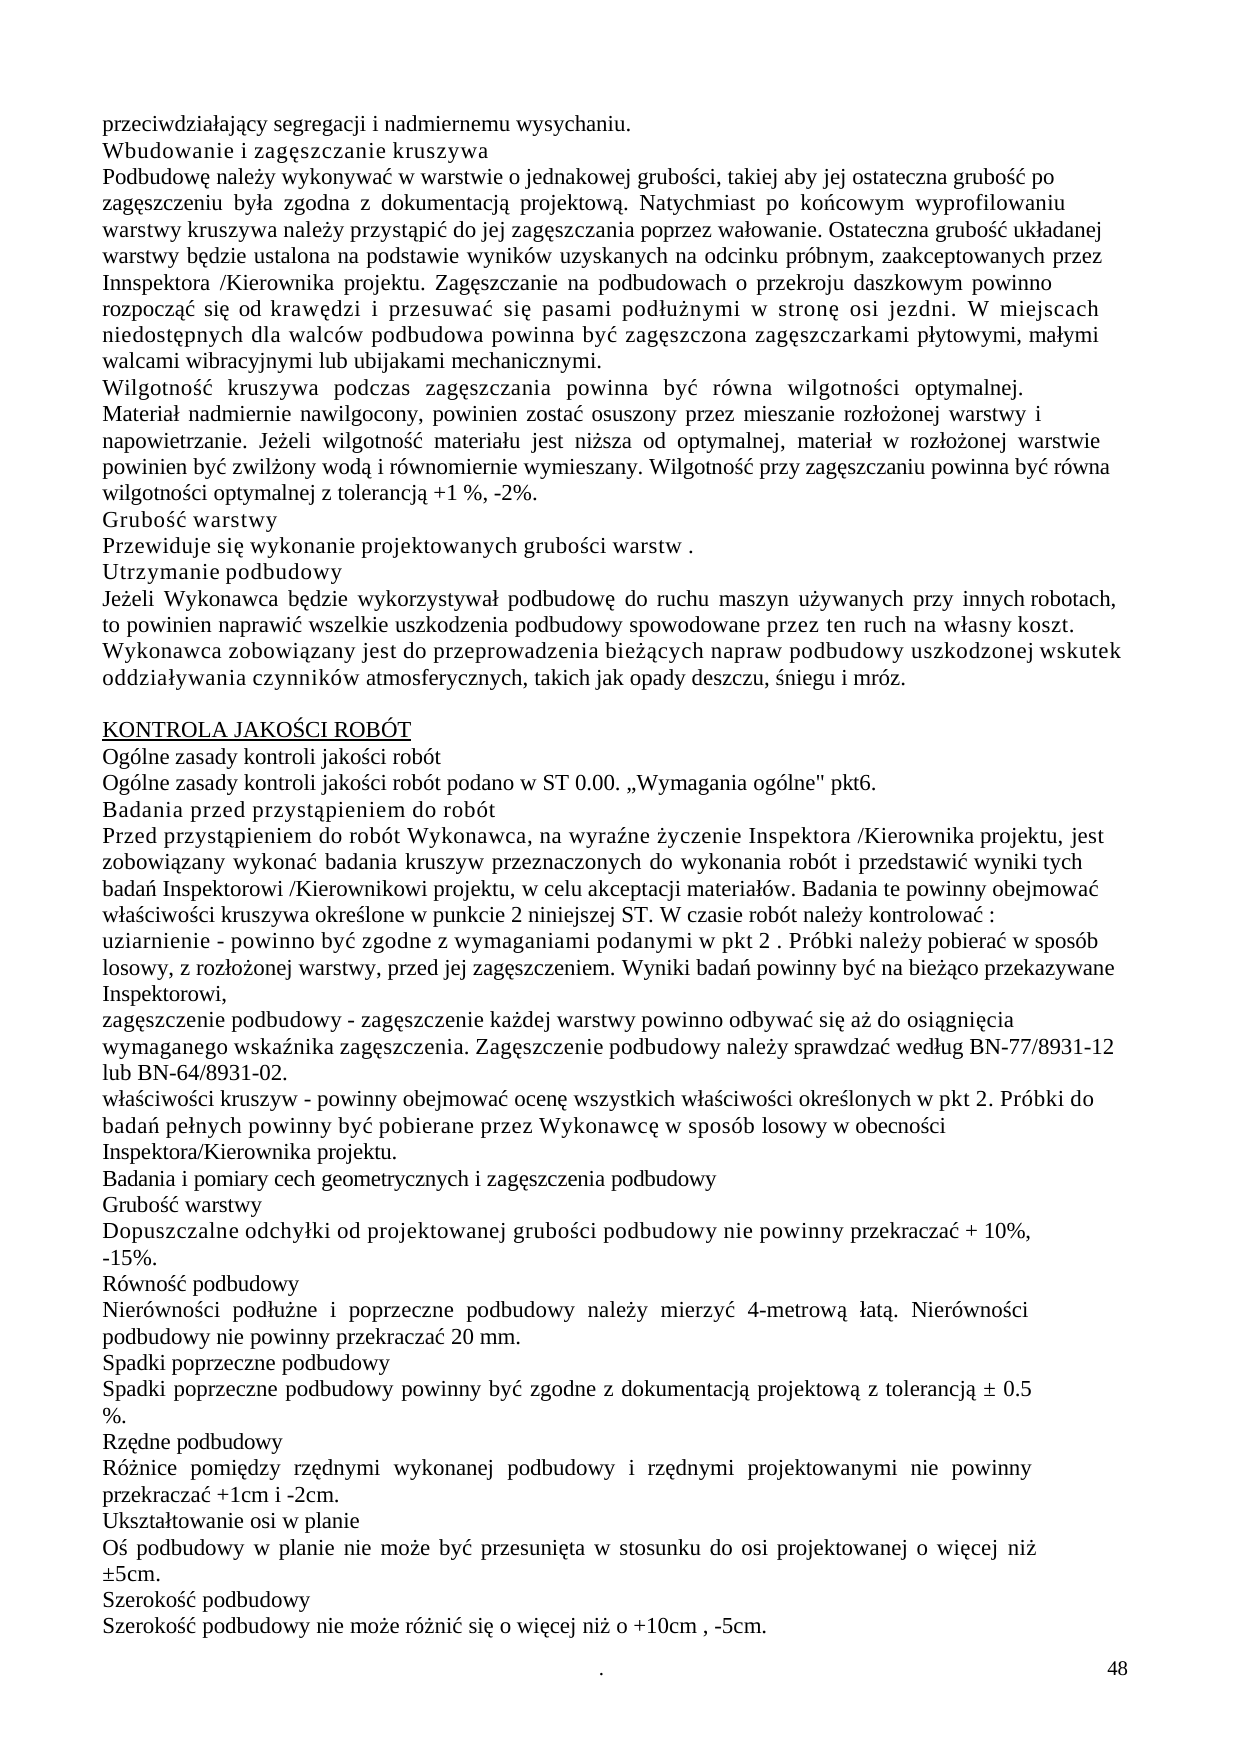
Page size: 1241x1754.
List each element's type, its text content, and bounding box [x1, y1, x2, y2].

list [102, 110, 1140, 137]
list Przewiduje się wykonanie projektowanych grubości warstw . [102, 532, 1140, 558]
list Rzędne podbudowy [102, 1428, 1140, 1454]
list Badania i pomiary cech geometrycznych i zagęszczenia podbudowy [102, 1164, 1140, 1191]
list Ogólne zasady kontroli jakości robót [102, 743, 1140, 769]
list Szerokość podbudowy nie może różnić się o więcej niż o +10cm , -5cm. [102, 1613, 1140, 1639]
list Wilgotność kruszywa podczas zagęszczania powinna być równa wilgotności optymalnej. [102, 374, 1140, 400]
list Nierówności podłużne i poprzeczne podbudowy należy mierzyć 4-metrową łatą. Nierówności podbudowy nie powinny przekraczać 20 mm. [102, 1296, 1140, 1349]
list zagęszczenie podbudowy - zagęszczenie każdej warstwy powinno odbywać się aż do osiągnięcia wymaganego wskaźnika zagęszczenia. Zagęszczenie podbudowy należy sprawdzać według BN-77/8931-12 lub BN-64/8931-02. [102, 1006, 1140, 1086]
list uziarnienie - powinno być zgodne z wymaganiami podanymi w pkt 2 . Próbki należy pobierać w sposób losowy, z rozłożonej warstwy, przed jej zagęszczeniem. Wyniki badań powinny być na bieżąco przekazywane Inspektorowi, [102, 927, 1140, 1006]
list Ogólne zasady kontroli jakości robót podano w ST 0.00. „Wymagania ogólne" pkt6. [102, 769, 1140, 796]
list Różnice pomiędzy rzędnymi wykonanej podbudowy i rzędnymi projektowanymi nie powinny przekraczać +1cm i -2cm. [102, 1454, 1140, 1507]
list Wbudowanie i zagęszczanie kruszywa [102, 137, 1140, 163]
list Spadki poprzeczne podbudowy powinny być zgodne z dokumentacją projektową z tolerancją ± 0.5 [102, 1375, 1140, 1402]
list Ukształtowanie osi w planie [102, 1507, 1140, 1533]
list Przed przystąpieniem do robót Wykonawca, na wyraźne życzenie Inspektora /Kierownika projektu, jest zobowiązany wykonać badania kruszyw przeznaczonych do wykonania robót i przedstawić wyniki tych badań Inspektorowi /Kierownikowi projektu, w celu akceptacji materiałów. Badania te powinny obejmować właściwości kruszywa określone w punkcie 2 niniejszej ST. W czasie robót należy kontrolować : [102, 822, 1140, 927]
list Badania przed przystąpieniem do robót [102, 796, 1140, 822]
list Spadki poprzeczne podbudowy [102, 1349, 1140, 1375]
list Materiał nadmiernie nawilgocony, powinien zostać osuszony przez mieszanie rozłożonej warstwy i napowietrzanie. Jeżeli wilgotność materiału jest niższa od optymalnej, materiał w rozłożonej warstwie powinien być zwilżony wodą i równomiernie wymieszany. Wilgotność przy zagęszczaniu powinna być równa wilgotności optymalnej z tolerancją +1 %, -2%. [102, 400, 1140, 506]
list Grubość warstwy [102, 506, 1140, 532]
list ±5cm. [102, 1560, 1140, 1586]
list warstwy będzie ustalona na podstawie wyników uzyskanych na odcinku próbnym, zaakceptowanych przez Innspektora /Kierownika projektu. Zagęszczanie na podbudowach o przekroju daszkowym powinno rozpocząć się od krawędzi i przesuwać się pasami podłużnymi w stronę osi jezdni. W miejscach niedostępnych dla walców podbudowa powinna być zagęszczona zagęszczarkami płytowymi, małymi walcami wibracyjnymi lub ubijakami mechanicznymi. [102, 242, 1140, 374]
list Jeżeli Wykonawca będzie wykorzystywał podbudowę do ruchu maszyn używanych przy innych robotach, to powinien naprawić wszelkie uszkodzenia podbudowy spowodowane przez ten ruch na własny koszt. Wykonawca zobowiązany jest do przeprowadzenia bieżących napraw podbudowy uszkodzonej wskutek oddziaływania czynników atmosferycznych, takich jak opady deszczu, śniegu i mróz. [102, 585, 1140, 690]
list %. [102, 1402, 1140, 1428]
list Dopuszczalne odchyłki od projektowanej grubości podbudowy nie powinny przekraczać + 10%, [102, 1217, 1140, 1244]
list Równość podbudowy [102, 1270, 1140, 1296]
list Utrzymanie podbudowy [102, 558, 1140, 585]
list KONTROLA JAKOŚCI ROBÓT [102, 717, 1140, 743]
list Oś podbudowy w planie nie może być przesunięta w stosunku do osi projektowanej o więcej niż [102, 1533, 1140, 1560]
list -15%. [102, 1244, 1140, 1270]
list właściwości kruszyw - powinny obejmować ocenę wszystkich właściwości określonych w pkt 2. Próbki do badań pełnych powinny być pobierane przez Wykonawcę w sposób losowy w obecności Inspektora/Kierownika projektu. [102, 1086, 1140, 1164]
list Szerokość podbudowy [102, 1586, 1140, 1613]
list Podbudowę należy wykonywać w warstwie o jednakowej grubości, takiej aby jej ostateczna grubość po zagęszczeniu była zgodna z dokumentacją projektową. Natychmiast po końcowym wyprofilowaniu warstwy kruszywa należy przystąpić do jej zagęszczania poprzez wałowanie. Ostateczna grubość układanej [102, 163, 1140, 242]
list Grubość warstwy [102, 1191, 1140, 1217]
